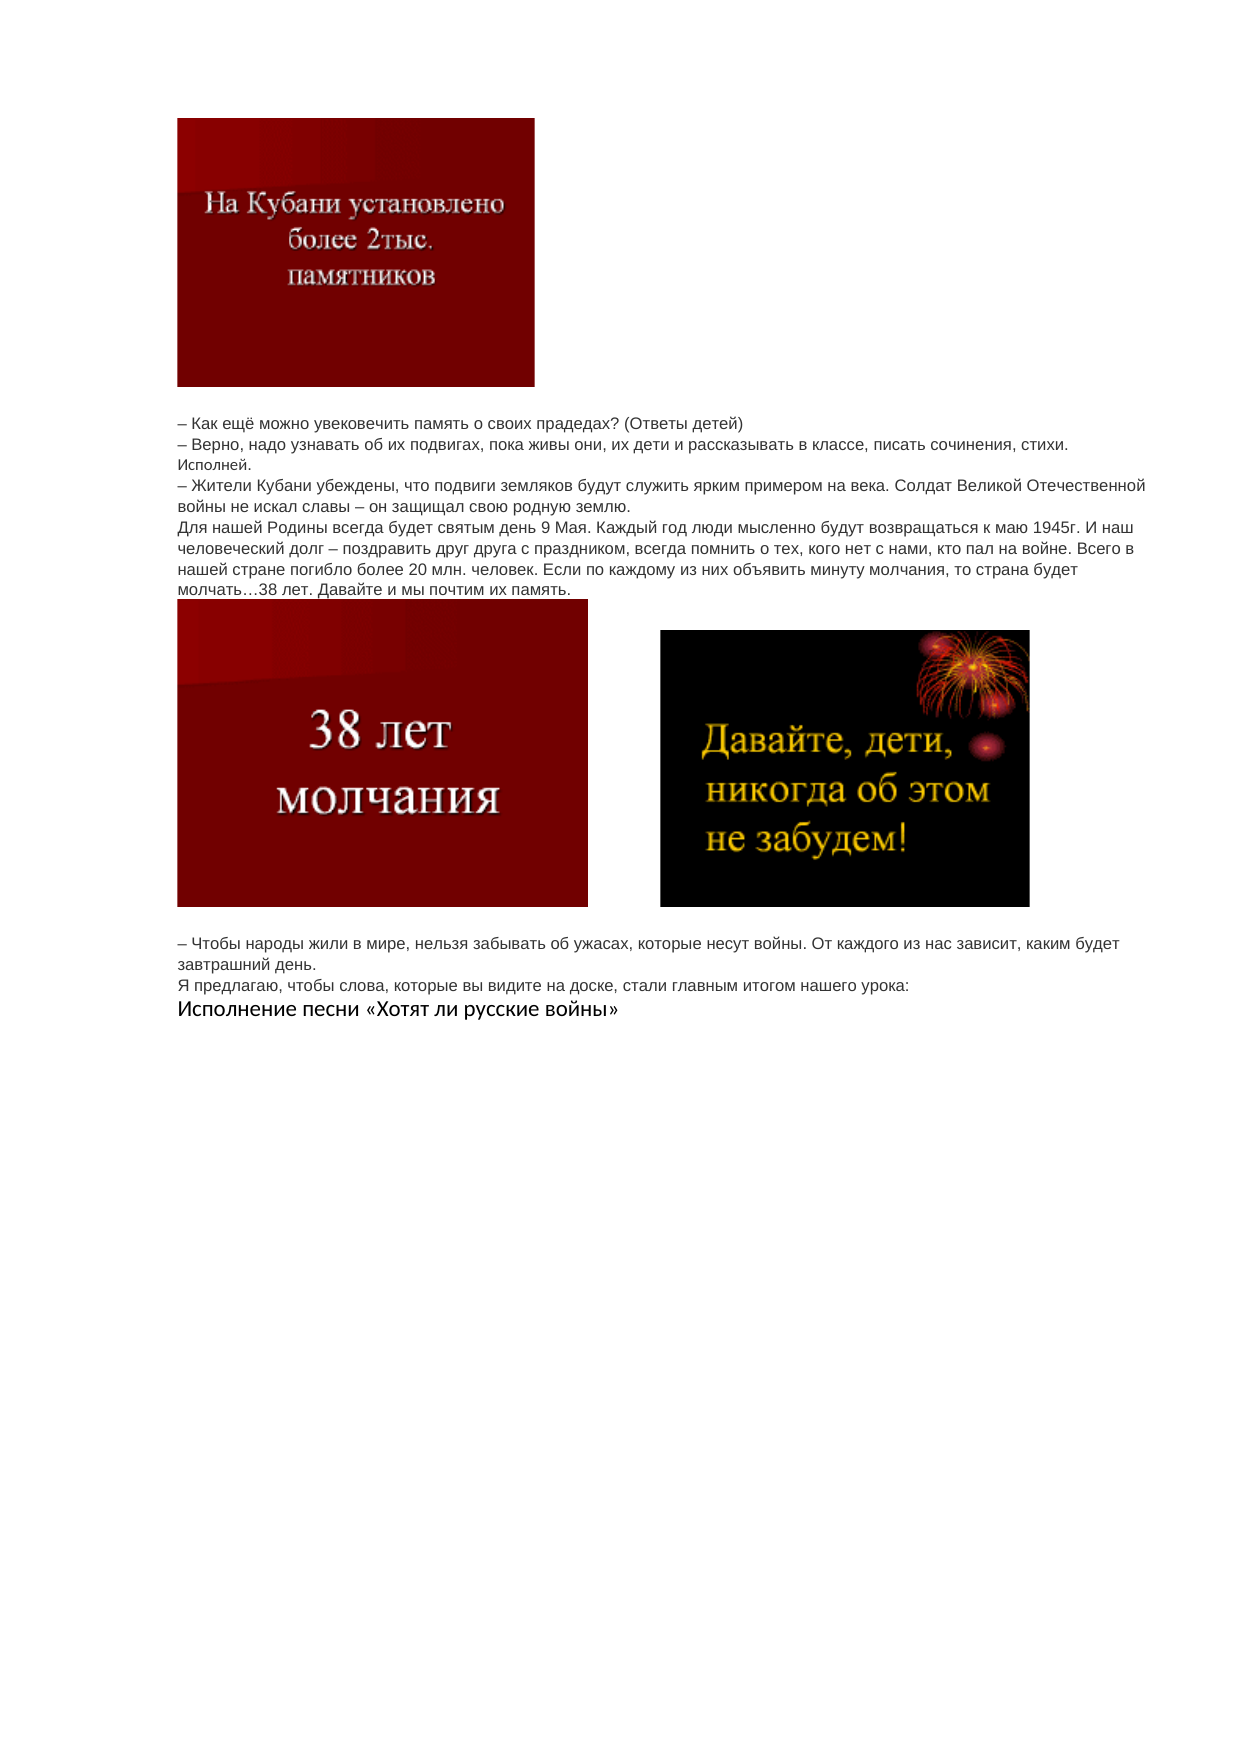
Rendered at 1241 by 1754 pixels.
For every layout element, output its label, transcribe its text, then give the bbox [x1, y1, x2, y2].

text – Верно, надо узнавать об их подвигах, пока живы они, их дети и рассказывать в классе, писать сочинения, стихи. [177, 433, 1152, 453]
picture [177, 599, 588, 907]
text Я предлагаю, чтобы слова, которые вы видите на доске, стали главным итогом нашего урока: [177, 974, 1152, 994]
text – Чтобы народы жили в мире, нельзя забывать об ужасах, которые несут войны. От каждого из нас зависит, каким будет завтрашний день. [177, 932, 1152, 974]
text Исполнение песни «Хотят ли русские войны» [177, 994, 1152, 1023]
picture [660, 630, 1030, 907]
text – Как ещё можно увековечить память о своих прадедах? (Ответы детей) [177, 412, 1152, 433]
picture [177, 118, 535, 387]
text Исполней. [177, 453, 1152, 474]
text Для нашей Родины всегда будет святым день 9 Мая. Каждый год люди мысленно будут возвращаться к маю 1945г. И наш человеческий долг – поздравить друг друга с праздником, всегда помнить о тех, кого нет с нами, кто пал на войне. Всего в нашей стране погибло более 20 млн. человек. Если по каждому из них объявить минуту молчания, то страна будет молчать…38 лет. Давайте и мы почтим их память. [177, 516, 1152, 599]
text – Жители Кубани убеждены, что подвиги земляков будут служить ярким примером на века. Солдат Великой Отечественной войны не искал славы – он защищал свою родную землю. [177, 474, 1152, 516]
